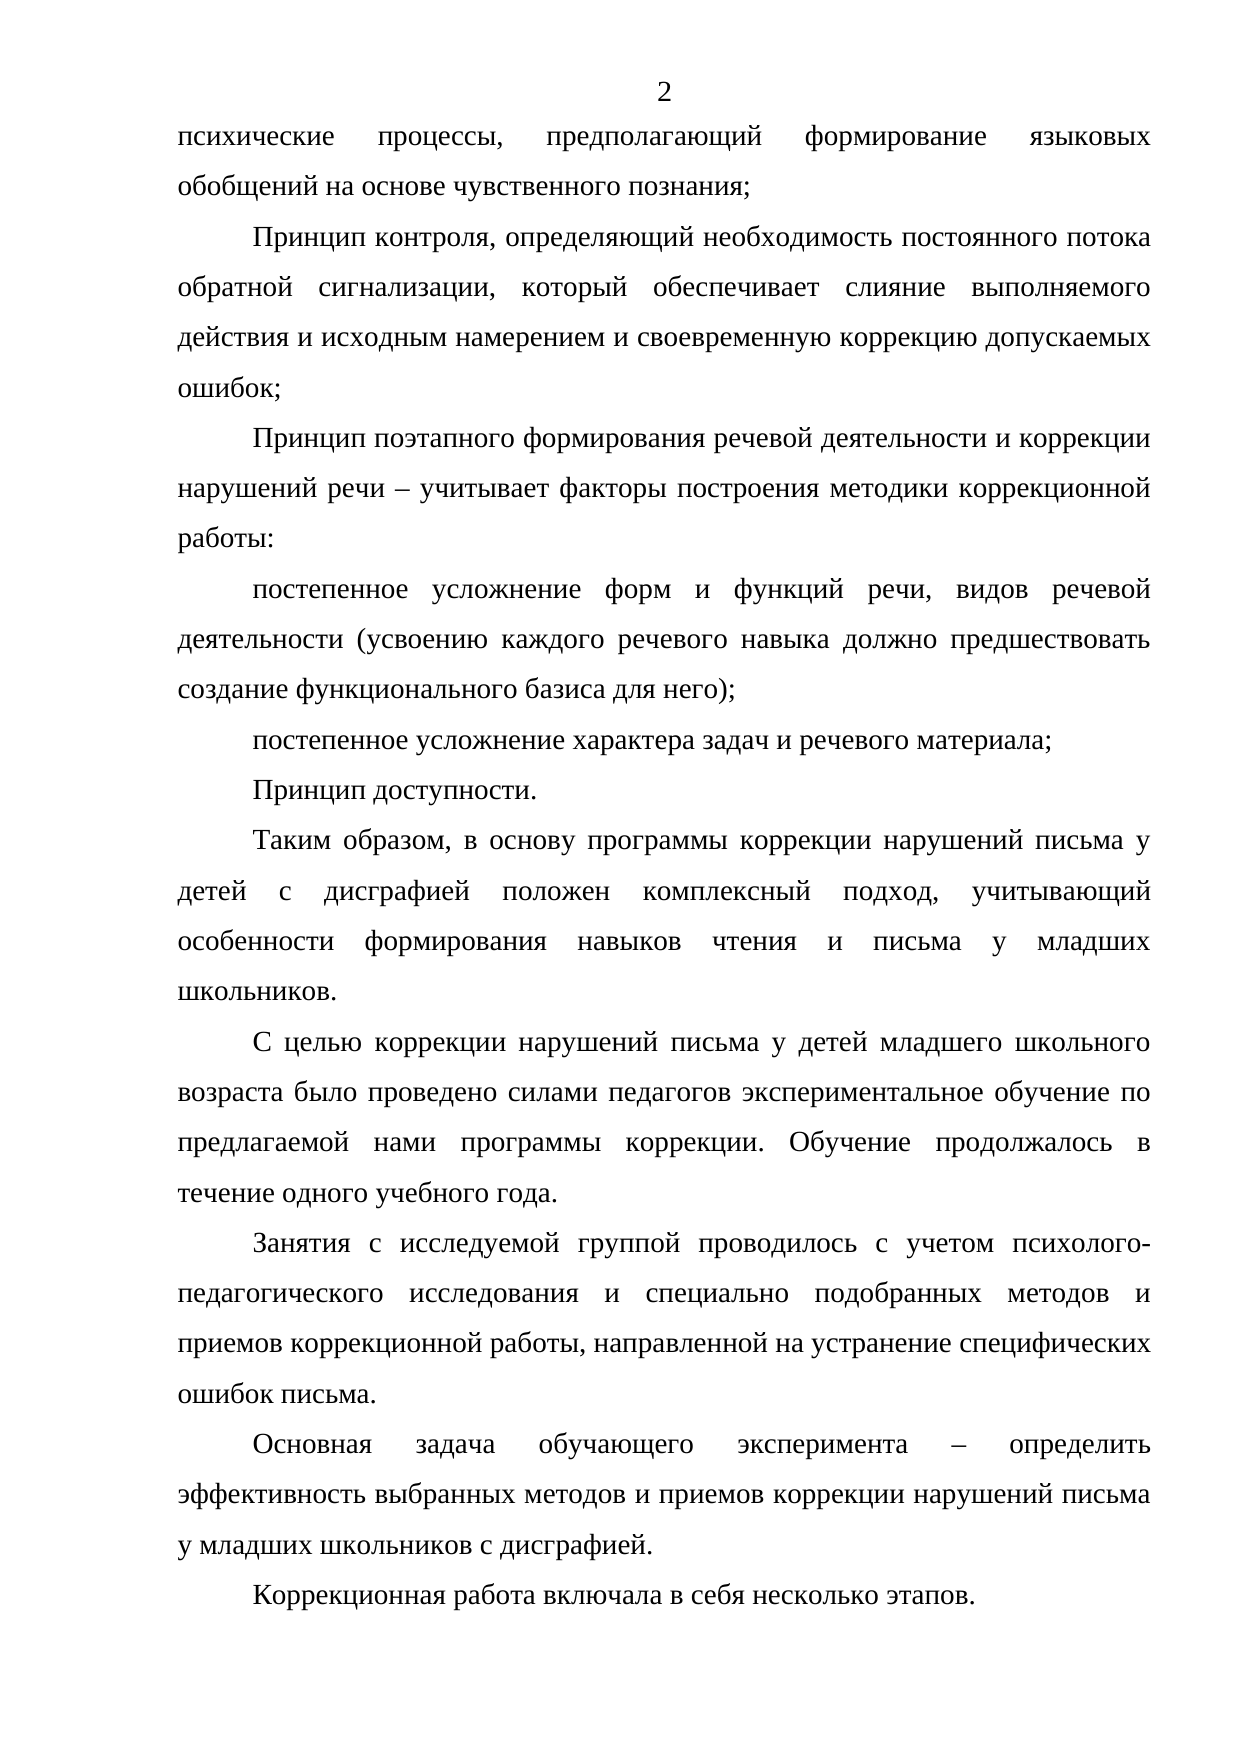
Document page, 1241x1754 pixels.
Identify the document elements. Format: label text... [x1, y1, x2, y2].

text Принцип контроля, определяющий необходимость постоянного потока обратной сигнализации, который обеспечивает слияние выполняемого действия и исходным намерением и своевременную коррекцию допускаемых ошибок; [177, 219, 1152, 403]
text Основная задача обучающего эксперимента – определить эффективность выбранных методов и приемов коррекции нарушений письма у младших школьников с дисграфией. [177, 1426, 1152, 1560]
text Занятия с исследуемой группой проводилось с учетом психолого-педагогического исследования и специально подобранных методов и приемов коррекционной работы, направленной на устранение специфических ошибок письма. [177, 1225, 1152, 1409]
text Принцип поэтапного формирования речевой деятельности и коррекции нарушений речи – учитывает факторы построения методики коррекционной работы: [177, 420, 1152, 554]
text Таким образом, в основу программы коррекции нарушений письма у детей с дисграфией положен комплексный подход, учитывающий особенности формирования навыков чтения и письма у младших школьников. [177, 822, 1152, 1007]
text постепенное усложнение характера задач и речевого материала; [177, 722, 1152, 755]
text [177, 118, 1152, 202]
text С целью коррекции нарушений письма у детей младшего школьного возраста было проведено силами педагогов экспериментальное обучение по предлагаемой нами программы коррекции. Обучение продолжалось в течение одного учебного года. [177, 1024, 1152, 1208]
text Коррекционная работа включала в себя несколько этапов. [177, 1577, 1152, 1611]
text Принцип доступности. [177, 772, 1152, 806]
text постепенное усложнение форм и функций речи, видов речевой деятельности (усвоению каждого речевого навыка должно предшествовать создание функционального базиса для него); [177, 571, 1152, 705]
